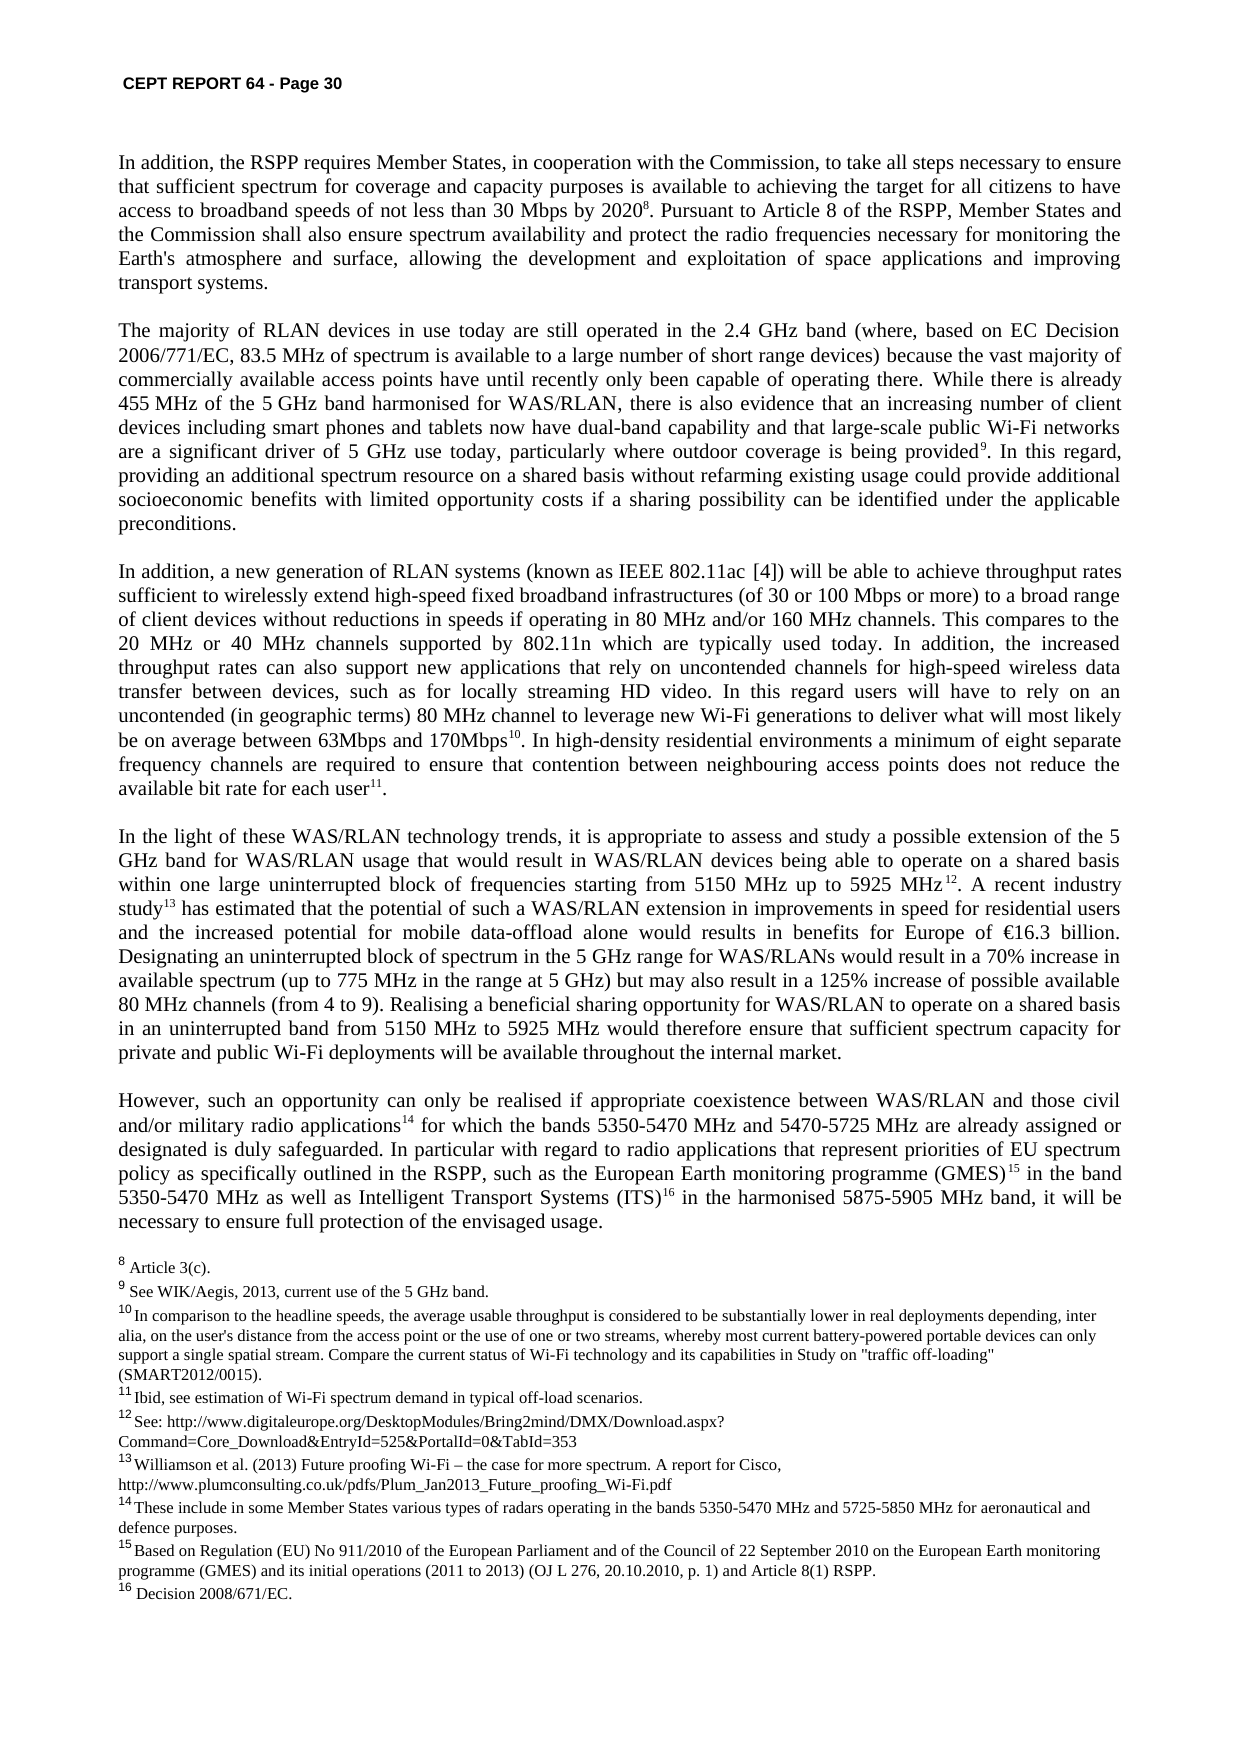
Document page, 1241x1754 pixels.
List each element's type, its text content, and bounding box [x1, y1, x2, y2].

text However, such an opportunity can only be realised if appropriate coexistence between WAS/RLAN and those civil and/or military radio applications for which the bands 5350-5470 MHz and 5470-5725 MHz are already assigned or designated is duly safeguarded. In particular with regard to radio applications that represent priorities of EU spectrum policy as specifically outlined in the RSPP, such as the European Earth monitoring programme (GMES) in the band 5350-5470 MHz as well as Intelligent Transport Systems (ITS) in the harmonised 5875-5905 MHz band, it will be necessary to ensure full protection of the envisaged usage. [118, 1088, 1122, 1233]
text In addition, the RSPP requires Member States, in cooperation with the Commission, to take all steps necessary to ensure that sufficient spectrum for coverage and capacity purposes is available to achieving the target for all citizens to have access to broadband speeds of not less than 30 Mbps by 2020. Pursuant to Article 8 of the RSPP, Member States and the Commission shall also ensure spectrum availability and protect the radio frequencies necessary for monitoring the Earth's atmosphere and surface, allowing the development and exploitation of space applications and improving transport systems. [118, 150, 1122, 294]
text In the light of these WAS/RLAN technology trends, it is appropriate to assess and study a possible extension of the 5 GHz band for WAS/RLAN usage that would result in WAS/RLAN devices being able to operate on a shared basis within one large uninterrupted block of frequencies starting from 5150 MHz up to 5925 MHz. A recent industry study has estimated that the potential of such a WAS/RLAN extension in improvements in speed for residential users and the increased potential for mobile data-offload alone would results in benefits for Europe of €16.3 billion. Designating an uninterrupted block of spectrum in the 5 GHz range for WAS/RLANs would result in a 70% increase in available spectrum (up to 775 MHz in the range at 5 GHz) but may also result in a 125% increase of possible available 80 MHz channels (from 4 to 9). Realising a beneficial sharing opportunity for WAS/RLAN to operate on a shared basis in an uninterrupted band from 5150 MHz to 5925 MHz would therefore ensure that sufficient spectrum capacity for private and public Wi-Fi deployments will be available throughout the internal market. [118, 824, 1122, 1064]
text The majority of RLAN devices in use today are still operated in the 2.4 GHz band (where, based on EC Decision 2006/771/EC, 83.5 MHz of spectrum is available to a large number of short range devices) because the vast majority of commercially available access points have until recently only been capable of operating there. While there is already 455 MHz of the 5 GHz band harmonised for WAS/RLAN, there is also evidence that an increasing number of client devices including smart phones and tablets now have dual-band capability and that large-scale public Wi-Fi networks are a significant driver of 5 GHz use today, particularly where outdoor coverage is being provided. In this regard, providing an additional spectrum resource on a shared basis without refarming existing usage could provide additional socioeconomic benefits with limited opportunity costs if a sharing possibility can be identified under the applicable preconditions. [118, 318, 1122, 535]
text In addition, a new generation of RLAN systems (known as IEEE 802.11ac [4]) will be able to achieve throughput rates sufficient to wirelessly extend high-speed fixed broadband infrastructures (of 30 or 100 Mbps or more) to a broad range of client devices without reductions in speeds if operating in 80 MHz and/or 160 MHz channels. This compares to the 20 MHz or 40 MHz channels supported by 802.11n which are typically used today. In addition, the increased throughput rates can also support new applications that rely on uncontended channels for high-speed wireless data transfer between devices, such as for locally streaming HD video. In this regard users will have to rely on an uncontended (in geographic terms) 80 MHz channel to leverage new Wi-Fi generations to deliver what will most likely be on average between 63Mbps and 170Mbps. In high-density residential environments a minimum of eight separate frequency channels are required to ensure that contention between neighbouring access points does not reduce the available bit rate for each user. [118, 559, 1122, 800]
